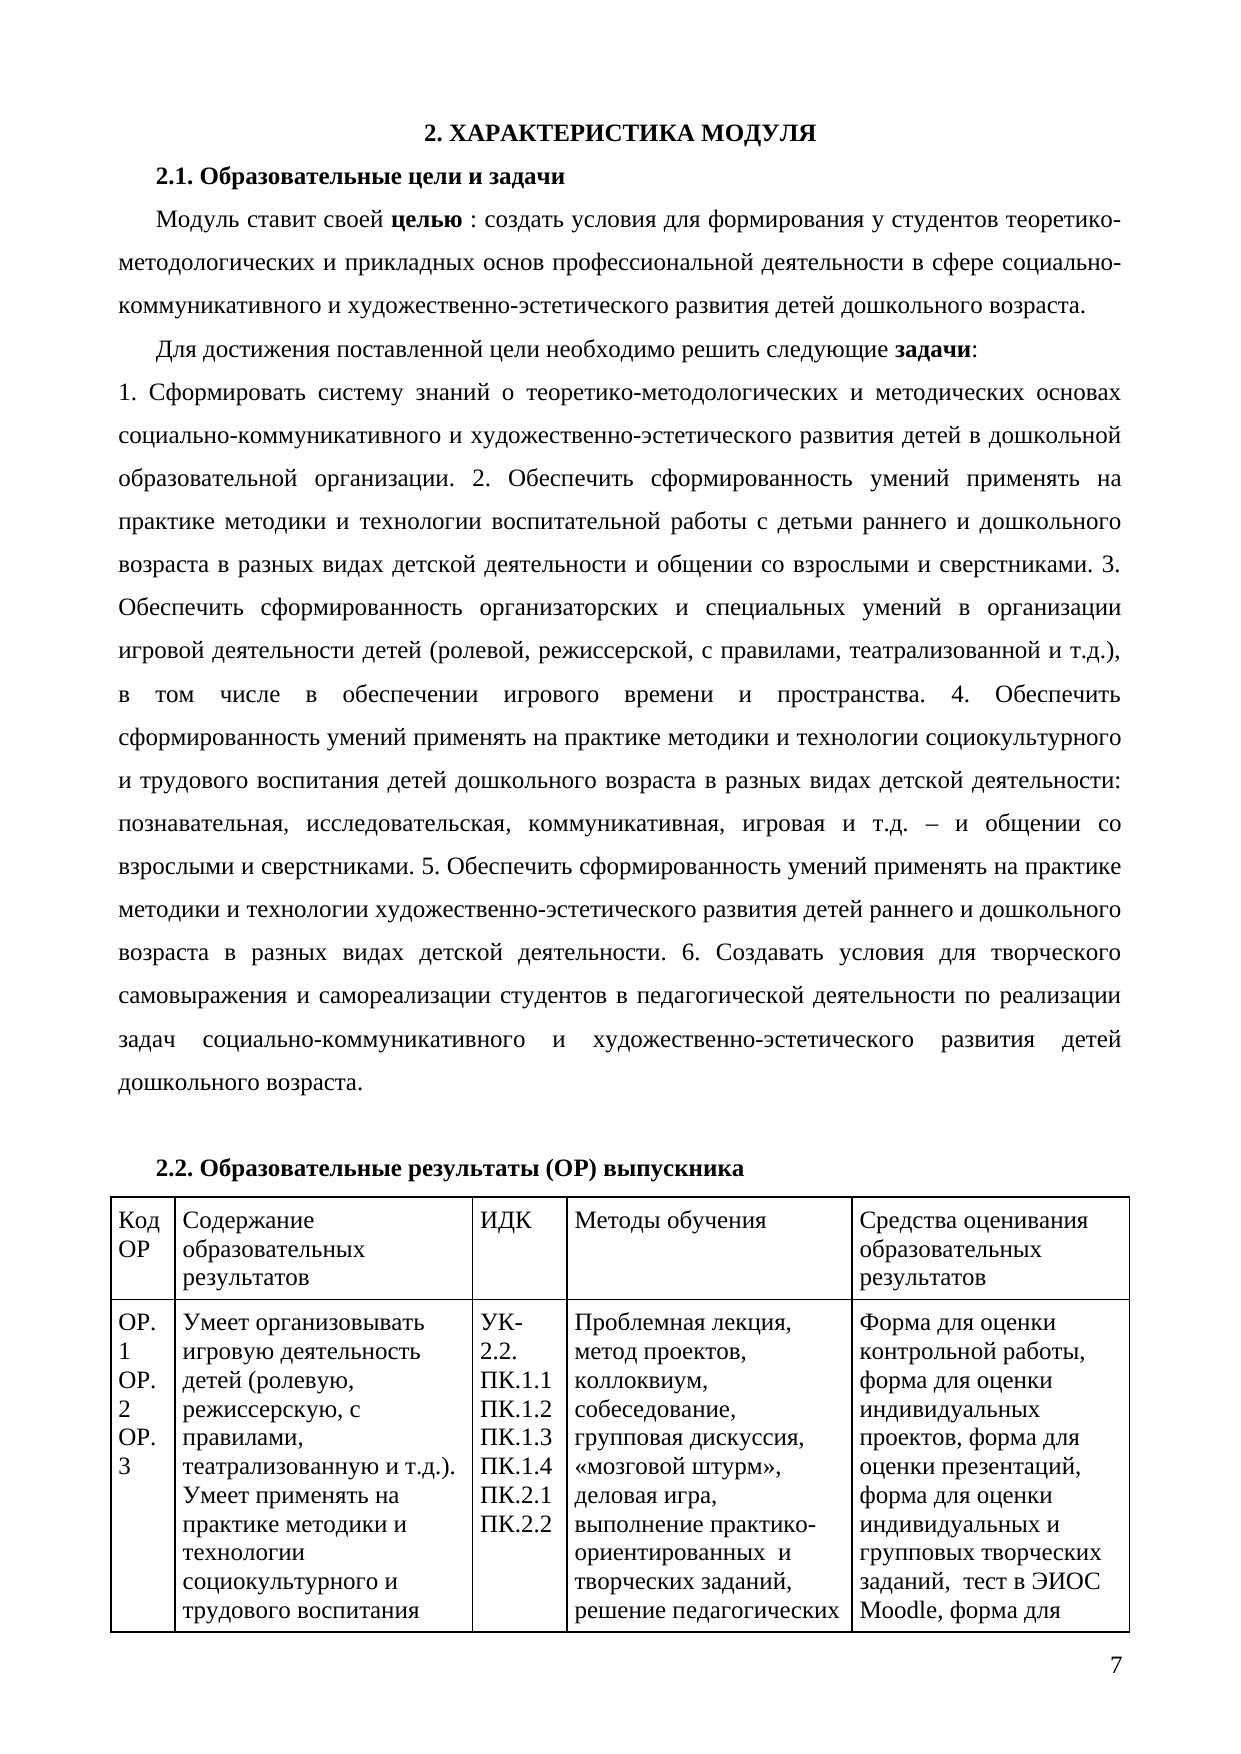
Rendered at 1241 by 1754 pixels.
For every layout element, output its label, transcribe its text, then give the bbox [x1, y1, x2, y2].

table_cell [473, 1300, 566, 1631]
table_header Содержание образовательных результатов [176, 1198, 472, 1298]
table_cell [176, 1300, 472, 1631]
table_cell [568, 1300, 851, 1631]
text Модуль ставит своей целью : создать условия для формирования у студентов теоретико-методологических и прикладных основ профессиональной деятельности в сфере социально-коммуникативного и художественно-эстетического развития детей дошкольного возраста. [118, 204, 1122, 319]
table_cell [853, 1300, 1129, 1631]
table_header Средства оценивания образовательных результатов [853, 1198, 1129, 1298]
table_cell ОР.1 ОР.2 ОР.3 [112, 1300, 174, 1631]
text 1. Сформировать систему знаний о теоретико-методологических и методических основах социально-коммуникативного и художественно-эстетического развития детей в дошкольной образовательной организации. 2. Обеспечить сформированность умений применять на практике методики и технологии воспитательной работы с детьми раннего и дошкольного возраста в разных видах детской деятельности и общении со взрослыми и сверстниками. 3. Обеспечить сформированность организаторских и специальных умений в организации игровой деятельности детей (ролевой, режиссерской, с правилами, театрализованной и т.д.), в том числе в обеспечении игрового времени и пространства. 4. Обеспечить сформированность умений применять на практике методики и технологии социокультурного и трудового воспитания детей дошкольного возраста в разных видах детской деятельности: познавательная, исследовательская, коммуникативная, игровая и т.д. – и общении со взрослыми и сверстниками. 5. Обеспечить сформированность умений применять на практике методики и технологии художественно-эстетического развития детей раннего и дошкольного возраста в разных видах детской деятельности. 6. Создавать условия для творческого самовыражения и самореализации студентов в педагогической деятельности по реализации задач социально-коммуникативного и художественно-эстетического развития детей дошкольного возраста. [118, 377, 1122, 1096]
subtitle 2. ХАРАКТЕРИСТИКА МОДУЛЯ [118, 118, 1122, 147]
table_header Код ОР [112, 1198, 174, 1298]
subtitle 2.2. Образовательные результаты (ОР) выпускника [118, 1153, 1122, 1182]
subtitle 2.1. Образовательные цели и задачи [118, 161, 1122, 190]
text Для достижения поставленной цели необходимо решить следующие задачи: [118, 334, 1122, 362]
table_header Методы обучения [568, 1198, 851, 1298]
table_header ИДК [473, 1198, 566, 1298]
